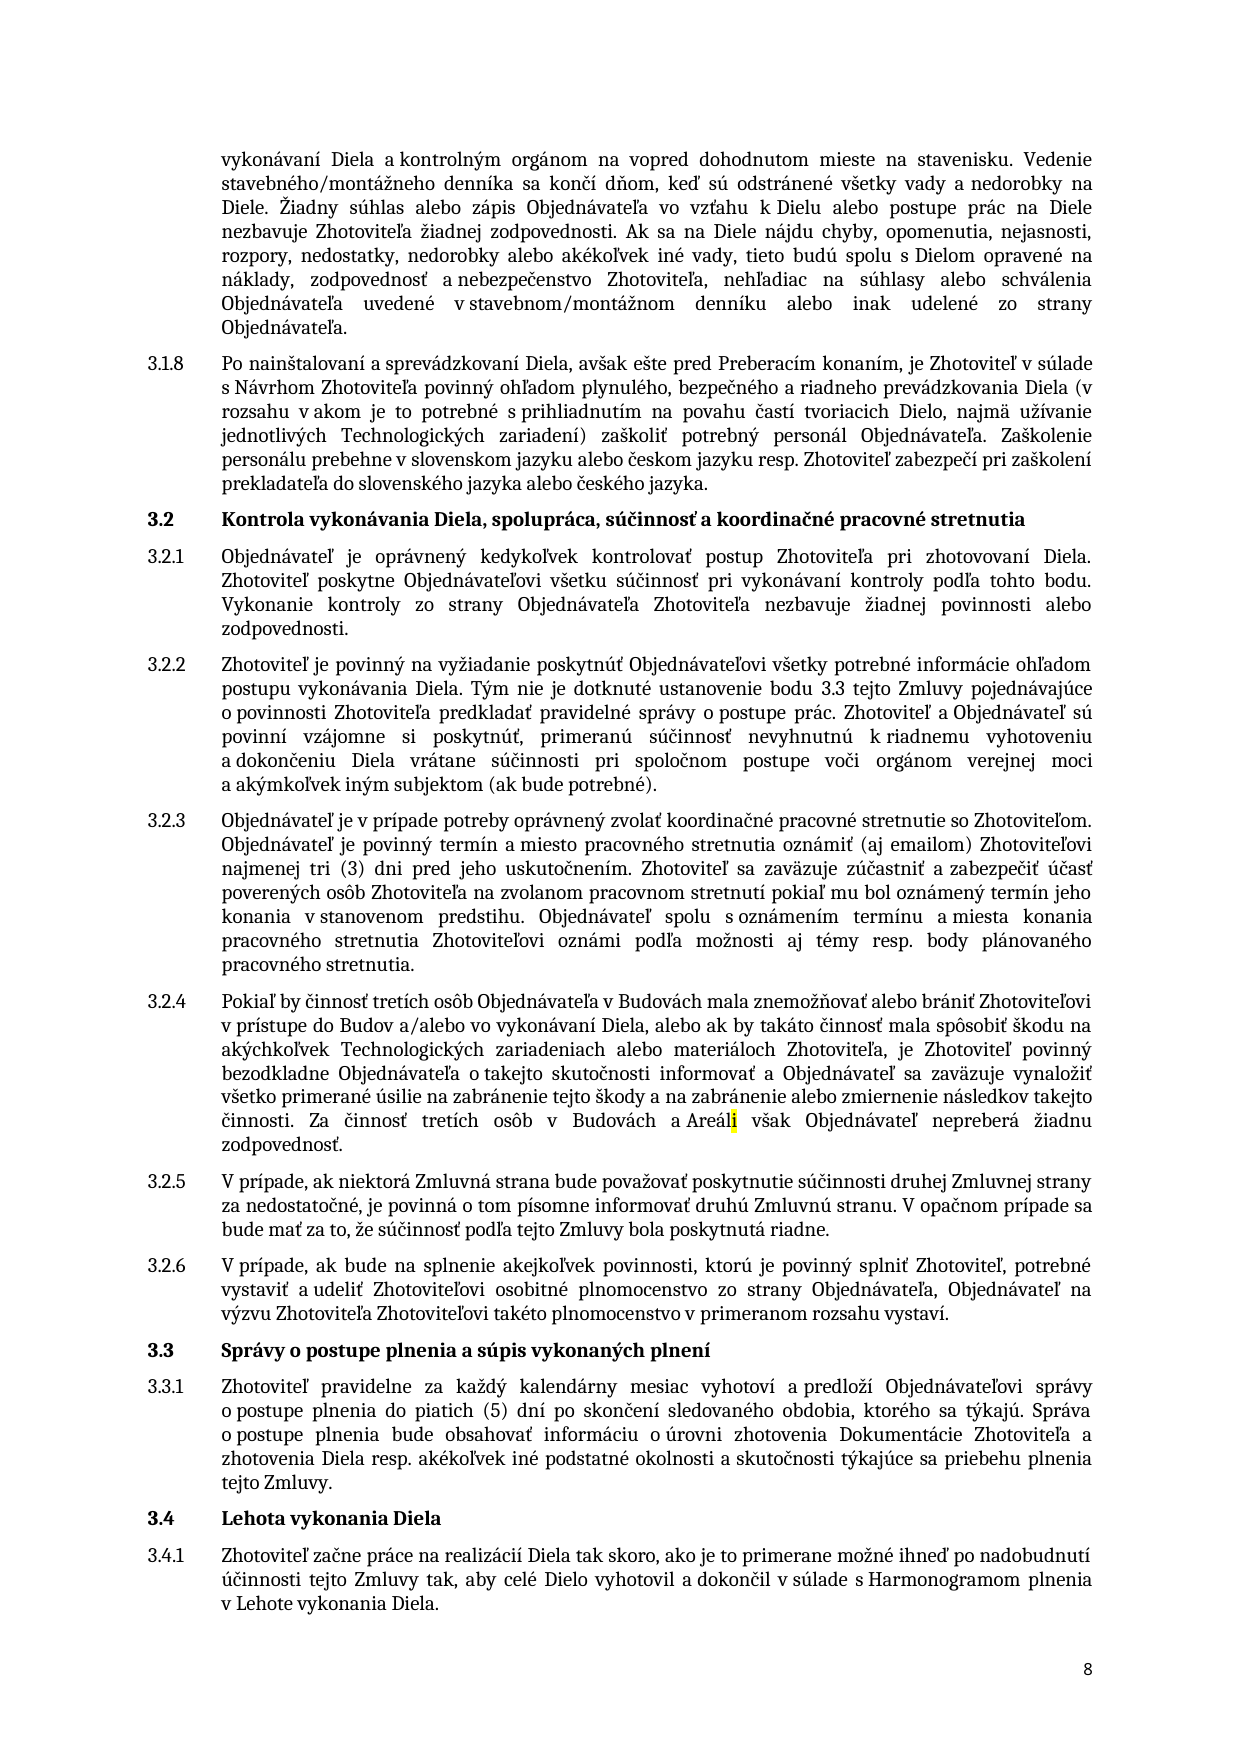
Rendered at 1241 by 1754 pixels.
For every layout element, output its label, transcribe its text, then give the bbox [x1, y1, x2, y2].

list Lehota vykonania Diela [148, 1507, 1093, 1531]
list Po nainštalovaní a sprevádzkovaní Diela, avšak ešte pred Preberacím konaním, je Zhotoviteľ v súlade s Návrhom Zhotoviteľa povinný ohľadom plynulého, bezpečného a riadneho prevádzkovania Diela (v rozsahu v akom je to potrebné s prihliadnutím na povahu častí tvoriacich Dielo, najmä užívanie jednotlivých Technologických zariadení) zaškoliť potrebný personál Objednávateľa. Zaškolenie personálu prebehne v slovenskom jazyku alebo českom jazyku resp. Zhotoviteľ zabezpečí pri zaškolení prekladateľa do slovenského jazyka alebo českého jazyka. [148, 352, 1093, 496]
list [148, 148, 1093, 339]
list Pokiaľ by činnosť tretích osôb Objednávateľa v Budovách mala znemožňovať alebo brániť Zhotoviteľovi v prístupe do Budov a/alebo vo vykonávaní Diela, alebo ak by takáto činnosť mala spôsobiť škodu na akýchkoľvek Technologických zariadeniach alebo materiáloch Zhotoviteľa, je Zhotoviteľ povinný bezodkladne Objednávateľa o takejto skutočnosti informovať a Objednávateľ sa zaväzuje vynaložiť všetko primerané úsilie na zabránenie tejto škody a na zabránenie alebo zmiernenie následkov takejto činnosti. Za činnosť tretích osôb v Budovách a Areáli však Objednávateľ nepreberá žiadnu zodpovednosť. [148, 989, 1093, 1157]
list V prípade, ak bude na splnenie akejkoľvek povinnosti, ktorú je povinný splniť Zhotoviteľ, potrebné vystaviť a udeliť Zhotoviteľovi osobitné plnomocenstvo zo strany Objednávateľa, Objednávateľ na výzvu Zhotoviteľa Zhotoviteľovi takéto plnomocenstvo v primeranom rozsahu vystaví. [148, 1254, 1093, 1326]
list Zhotoviteľ je povinný na vyžiadanie poskytnúť Objednávateľovi všetky potrebné informácie ohľadom postupu vykonávania Diela. Tým nie je dotknuté ustanovenie bodu 3.3 tejto Zmluvy pojednávajúce o povinnosti Zhotoviteľa predkladať pravidelné správy o postupe prác. Zhotoviteľ a Objednávateľ sú povinní vzájomne si poskytnúť, primeranú súčinnosť nevyhnutnú k riadnemu vyhotoveniu a dokončeniu Diela vrátane súčinnosti pri spoločnom postupe voči orgánom verejnej moci a akýmkoľvek iným subjektom (ak bude potrebné). [148, 653, 1093, 797]
list Kontrola vykonávania Diela, spolupráca, súčinnosť a koordinačné pracovné stretnutia [148, 508, 1093, 532]
list Správy o postupe plnenia a súpis vykonaných plnení [148, 1338, 1093, 1362]
list Objednávateľ je v prípade potreby oprávnený zvolať koordinačné pracovné stretnutie so Zhotoviteľom. Objednávateľ je povinný termín a miesto pracovného stretnutia oznámiť (aj emailom) Zhotoviteľovi najmenej tri (3) dni pred jeho uskutočnením. Zhotoviteľ sa zaväzuje zúčastniť a zabezpečiť účasť poverených osôb Zhotoviteľa na zvolanom pracovnom stretnutí pokiaľ mu bol oznámený termín jeho konania v stanovenom predstihu. Objednávateľ spolu s oznámením termínu a miesta konania pracovného stretnutia Zhotoviteľovi oznámi podľa možnosti aj témy resp. body plánovaného pracovného stretnutia. [148, 809, 1093, 977]
list Zhotoviteľ pravidelne za každý kalendárny mesiac vyhotoví a predloží Objednávateľovi správy o postupe plnenia do piatich (5) dní po skončení sledovaného obdobia, ktorého sa týkajú. Správa o postupe plnenia bude obsahovať informáciu o úrovni zhotovenia Dokumentácie Zhotoviteľa a zhotovenia Diela resp. akékoľvek iné podstatné okolnosti a skutočnosti týkajúce sa priebehu plnenia tejto Zmluvy. [148, 1375, 1093, 1494]
list Zhotoviteľ začne práce na realizácií Diela tak skoro, ako je to primerane možné ihneď po nadobudnutí účinnosti tejto Zmluvy tak, aby celé Dielo vyhotovil a dokončil v súlade s Harmonogramom plnenia v Lehote vykonania Diela. [148, 1543, 1093, 1615]
list V prípade, ak niektorá Zmluvná strana bude považovať poskytnutie súčinnosti druhej Zmluvnej strany za nedostatočné, je povinná o tom písomne informovať druhú Zmluvnú stranu. V opačnom prípade sa bude mať za to, že súčinnosť podľa tejto Zmluvy bola poskytnutá riadne. [148, 1169, 1093, 1241]
list Objednávateľ je oprávnený kedykoľvek kontrolovať postup Zhotoviteľa pri zhotovovaní Diela. Zhotoviteľ poskytne Objednávateľovi všetku súčinnosť pri vykonávaní kontroly podľa tohto bodu. Vykonanie kontroly zo strany Objednávateľa Zhotoviteľa nezbavuje žiadnej povinnosti alebo zodpovednosti. [148, 544, 1093, 640]
